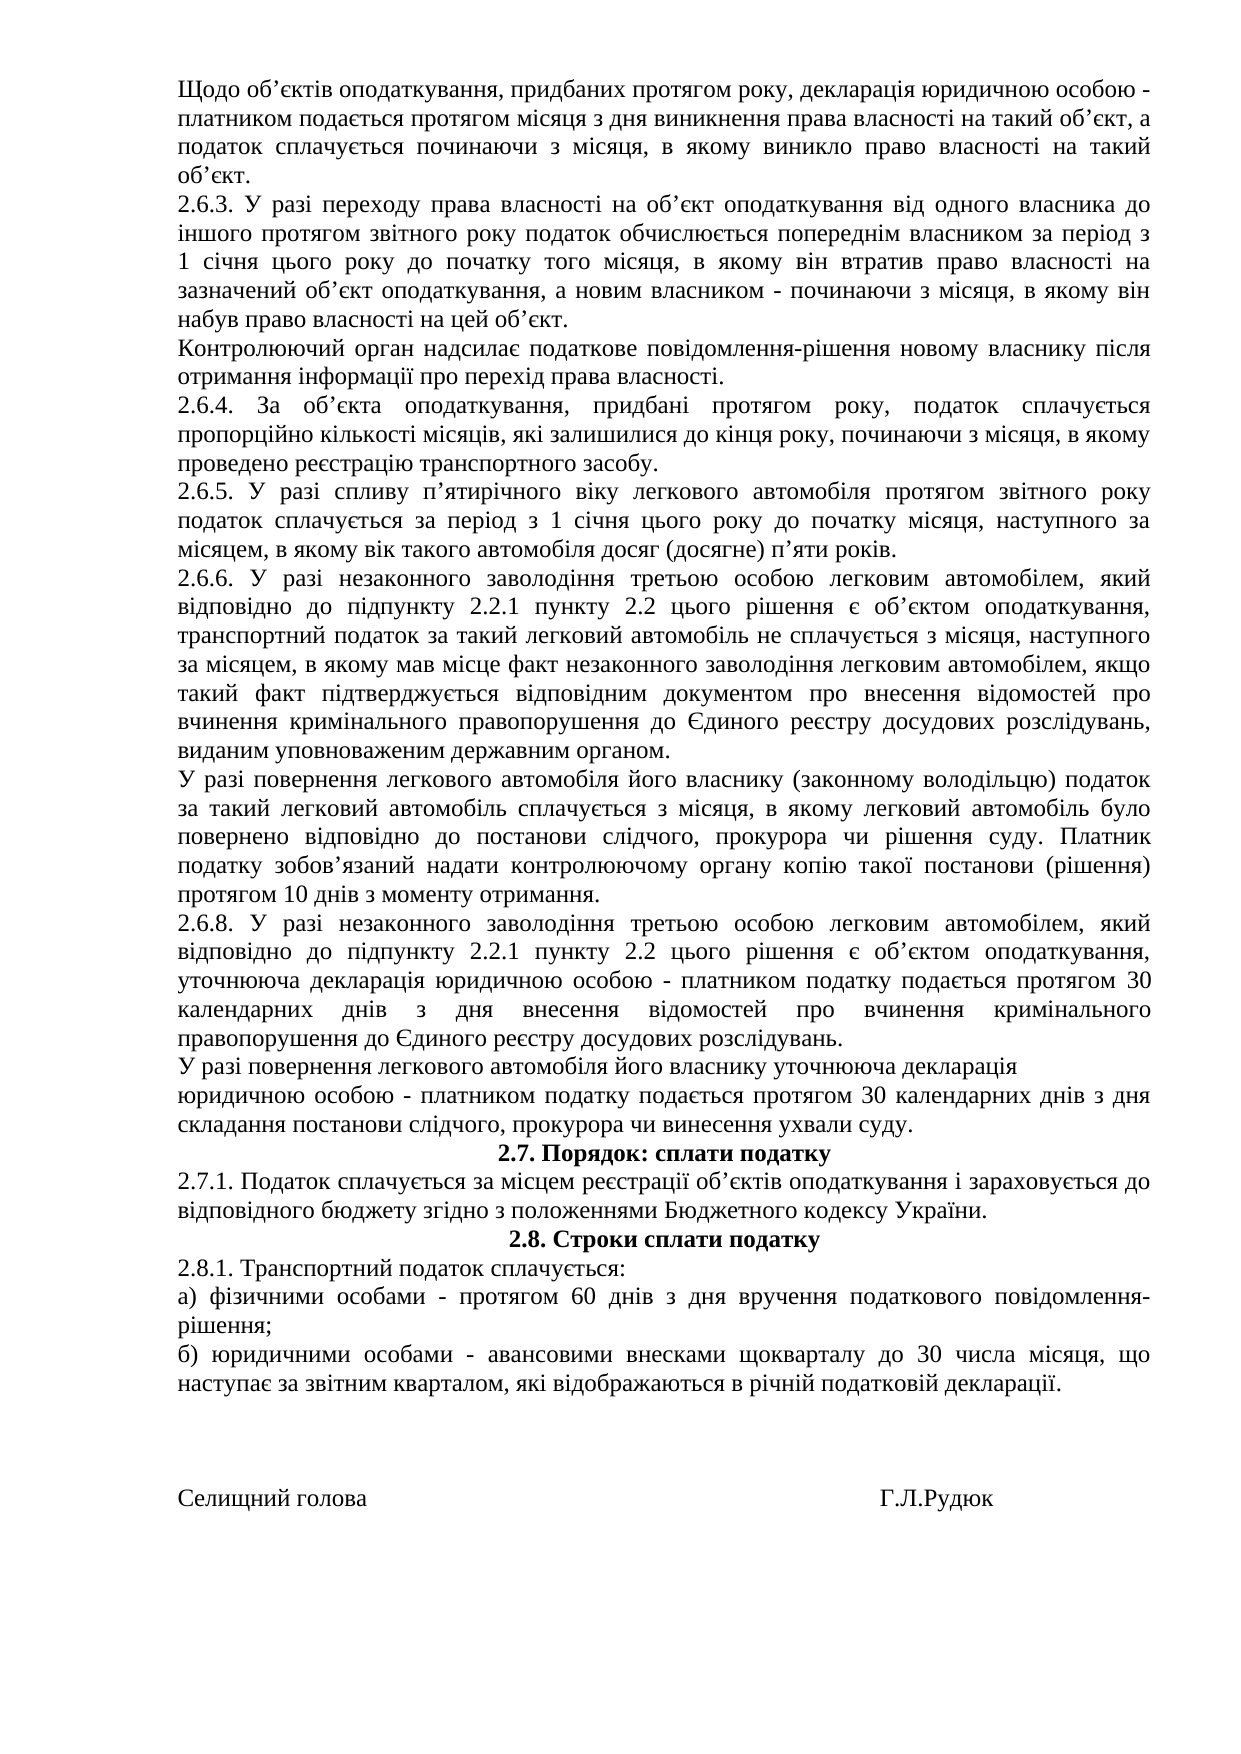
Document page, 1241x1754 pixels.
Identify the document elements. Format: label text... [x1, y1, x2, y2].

text У разі повернення легкового автомобіля його власнику уточнююча декларація [177, 1051, 1152, 1080]
text а) фізичними особами - протягом 60 днів з дня вручення податкового повідомлення-рішення; [177, 1281, 1152, 1339]
text 2.8. Строки сплати податку [177, 1224, 1152, 1253]
text 2.6.5. У разі спливу п’ятирічного віку легкового автомобіля протягом звітного року податок сплачується за період з 1 січня цього року до початку місяця, наступного за місяцем, в якому вік такого автомобіля досяг (досягне) п’яти років. [177, 476, 1152, 563]
text 2.6.4. За об’єкта оподаткування, придбані протягом року, податок сплачується пропорційно кількості місяців, які залишилися до кінця року, починаючи з місяця, в якому проведено реєстрацію транспортного засобу. [177, 390, 1152, 476]
text 2.6.6. У разі незаконного заволодіння третьою особою легковим автомобілем, який відповідно до підпункту 2.2.1 пункту 2.2 цього рішення є об’єктом оподаткування, транспортний податок за такий легковий автомобіль не сплачується з місяця, наступного за місяцем, в якому мав місце факт незаконного заволодіння легковим автомобілем, якщо такий факт підтверджується відповідним документом про внесення відомостей про вчинення кримінального правопорушення до Єдиного реєстру досудових розслідувань, виданим уповноваженим державним органом. [177, 563, 1152, 764]
text Селищний голова Г.Л.Рудюк [177, 1483, 1152, 1511]
text 2.7.1. Податок сплачується за місцем реєстрації об’єктів оподаткування і зараховується до відповідного бюджету згідно з положеннями Бюджетного кодексу України. [177, 1166, 1152, 1224]
text У разі повернення легкового автомобіля його власнику (законному володільцю) податок за такий легковий автомобіль сплачується з місяця, в якому легковий автомобіль було повернено відповідно до постанови слідчого, прокурора чи рішення суду. Платник податку зобов’язаний надати контролюючому органу копію такої постанови (рішення) протягом 10 днів з моменту отримання. [177, 764, 1152, 908]
text 2.6.8. У разі незаконного заволодіння третьою особою легковим автомобілем, який відповідно до підпункту 2.2.1 пункту 2.2 цього рішення є об’єктом оподаткування, уточнююча декларація юридичною особою - платником податку подається протягом 30 календарних днів з дня внесення відомостей про вчинення кримінального правопорушення до Єдиного реєстру досудових розслідувань. [177, 908, 1152, 1051]
text 2.7. Порядок: сплати податку [177, 1138, 1152, 1166]
text 2.8.1. Транспортний податок сплачується: [177, 1253, 1152, 1281]
text Щодо об’єктів оподаткування, придбаних протягом року, декларація юридичною особою - платником подається протягом місяця з дня виникнення права власності на такий об’єкт, а податок сплачується починаючи з місяця, в якому виникло право власності на такий об’єкт. [177, 74, 1152, 189]
text юридичною особою - платником податку подається протягом 30 календарних днів з дня складання постанови слідчого, прокурора чи винесення ухвали суду. [177, 1080, 1152, 1138]
text 2.6.3. У разі переходу права власності на об’єкт оподаткування від одного власника до іншого протягом звітного року податок обчислюється попереднім власником за період з 1 січня цього року до початку того місяця, в якому він втратив право власності на зазначений об’єкт оподаткування, а новим власником - починаючи з місяця, в якому він набув право власності на цей об’єкт. [177, 189, 1152, 333]
text Контролюючий орган надсилає податкове повідомлення-рішення новому власнику після отримання інформації про перехід права власності. [177, 333, 1152, 390]
text б) юридичними особами - авансовими внесками щокварталу до 30 числа місяця, що наступає за звітним кварталом, які відображаються в річній податковій декларації. [177, 1339, 1152, 1396]
